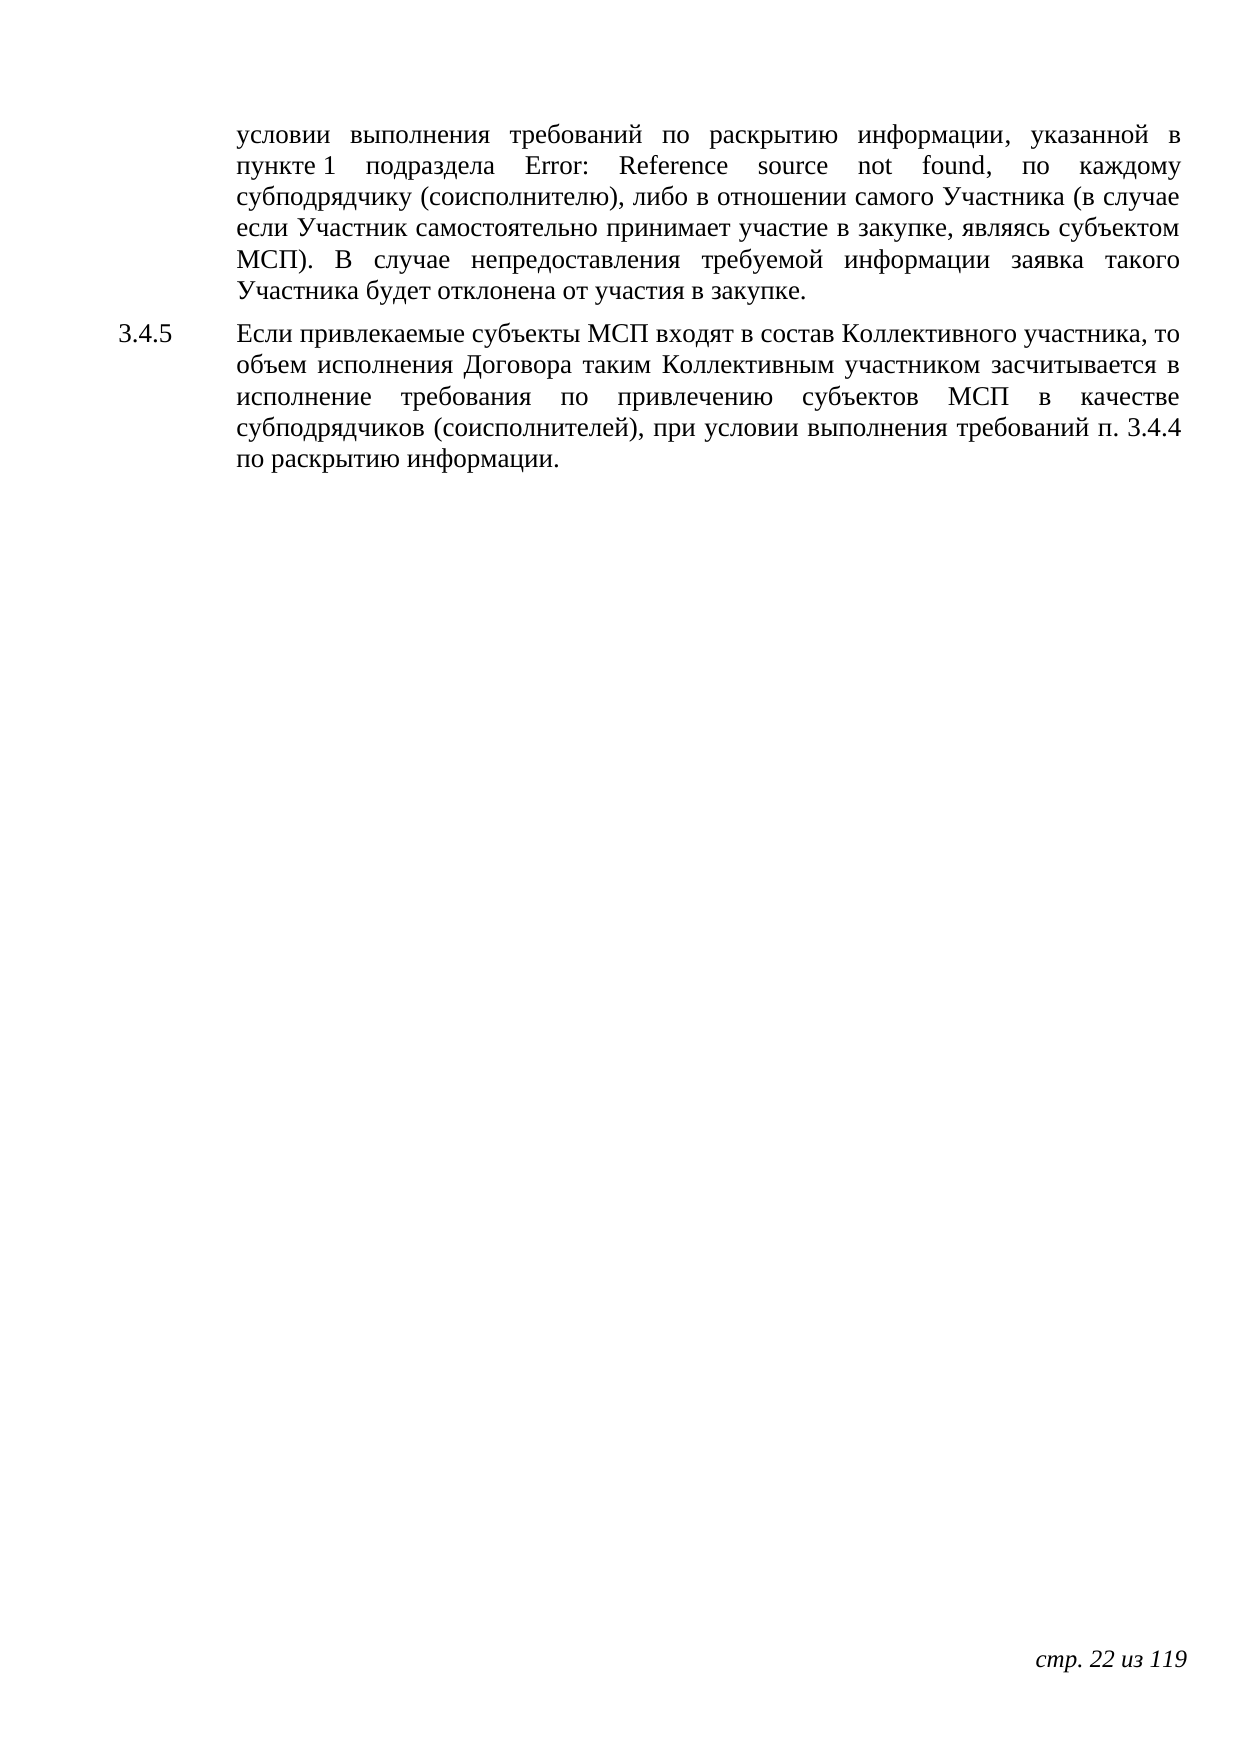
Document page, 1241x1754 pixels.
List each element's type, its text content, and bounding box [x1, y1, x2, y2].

text Если привлекаемые субъекты МСП входят в состав Коллективного участника, то объем исполнения Договора таким Коллективным участником засчитывается в исполнение требования по привлечению субъектов МСП в качестве субподрядчиков (соисполнителей), при условии выполнения требований п. 3.4.4 по раскрытию информации. [118, 317, 1181, 473]
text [118, 118, 1181, 305]
